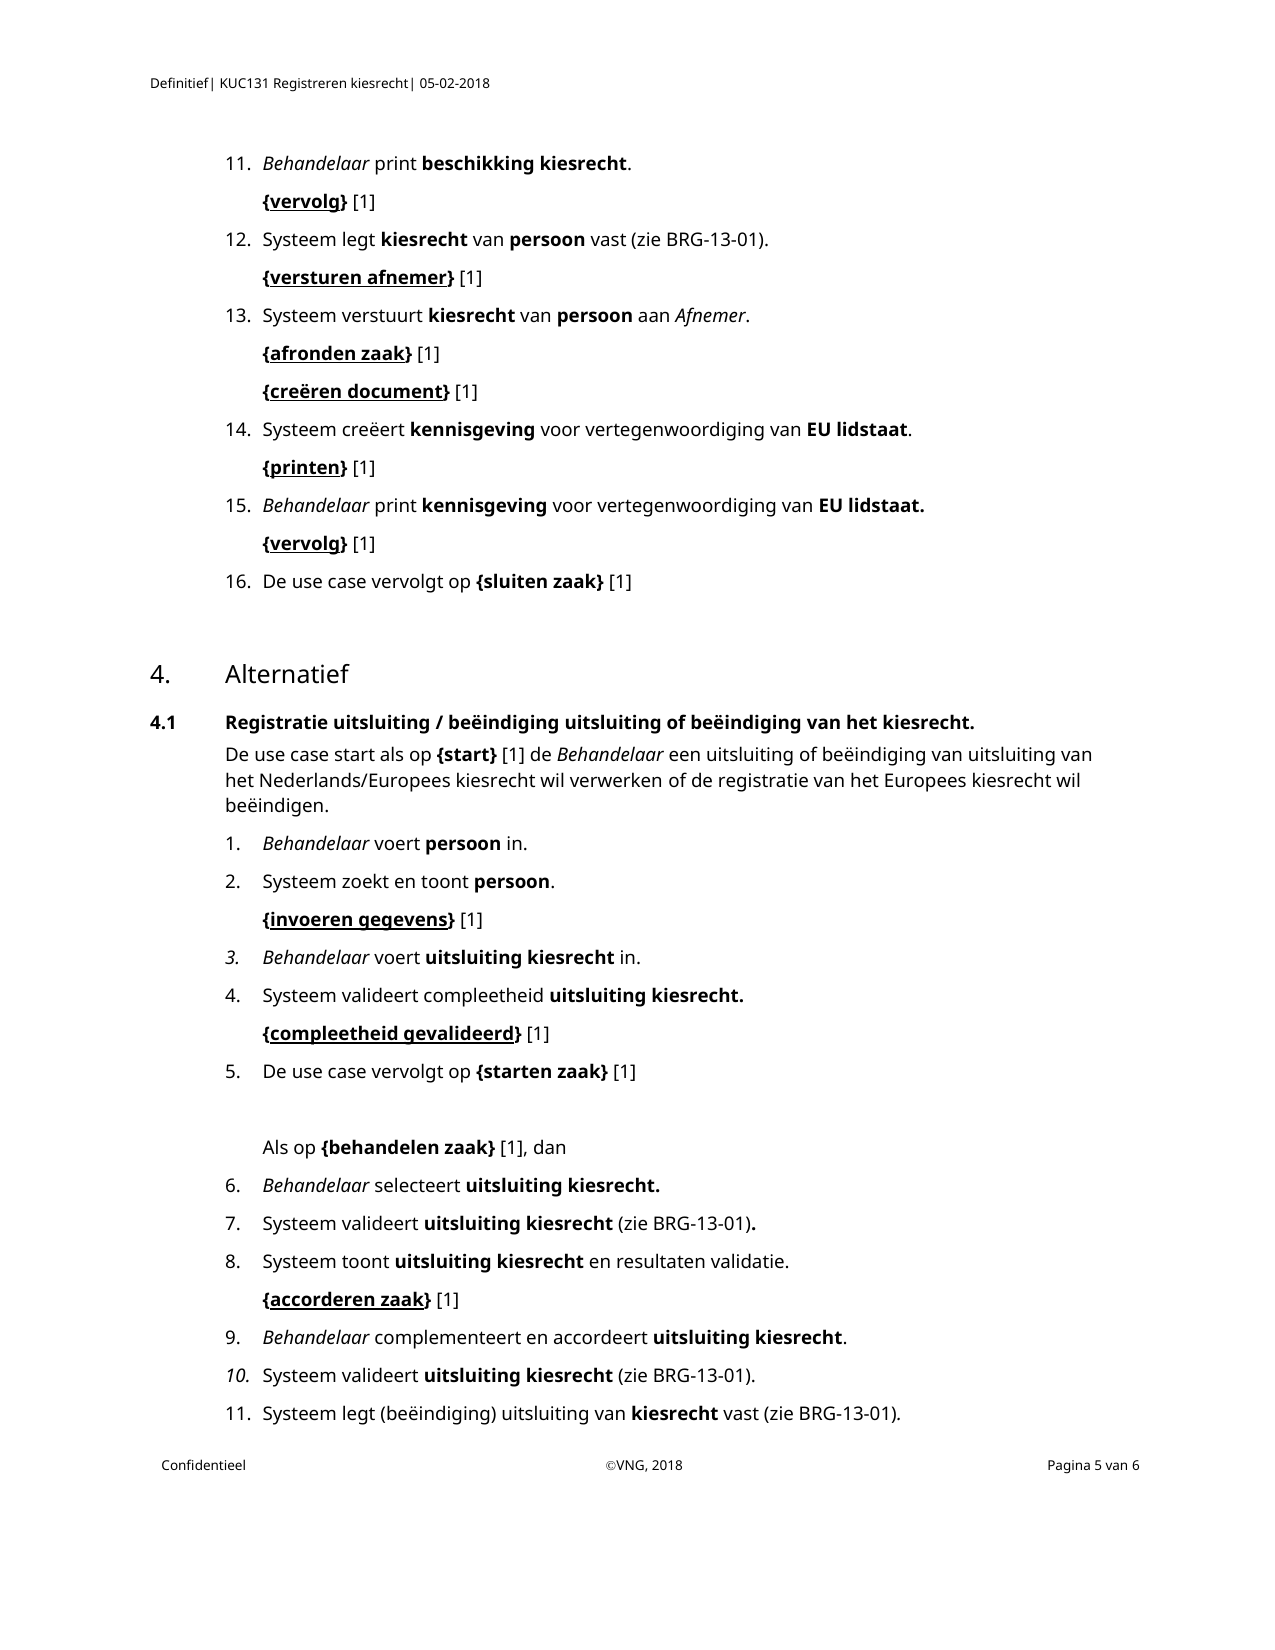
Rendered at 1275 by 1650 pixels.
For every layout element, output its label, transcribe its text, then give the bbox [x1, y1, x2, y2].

text {versturen afnemer} [1] [262, 264, 1125, 289]
list Systeem valideert uitsluiting kiesrecht (zie BRG-13-01). [225, 1211, 1125, 1236]
text {printen} [1] [262, 454, 1125, 480]
list Behandelaar print kennisgeving voor vertegenwoordiging van EU lidstaat. [225, 492, 1125, 518]
text De use case start als op {start} [1] de Behandelaar een uitsluiting of beëindiging van uitsluiting van het Nederlands/Europees kiesrecht wil verwerken of de registratie van het Europees kiesrecht wil beëindigen. [225, 741, 1125, 818]
list Behandelaar print beschikking kiesrecht. [225, 150, 1125, 176]
subtitle Registratie uitsluiting / beëindiging uitsluiting of beëindiging van het kiesrecht. [150, 709, 1125, 735]
text {accorderen zaak} [1] [262, 1287, 1125, 1312]
list Behandelaar voert uitsluiting kiesrecht in. [225, 944, 1125, 970]
list Systeem legt kiesrecht van persoon vast (zie BRG-13-01). [225, 226, 1125, 252]
list Systeem verstuurt kiesrecht van persoon aan Afnemer. [225, 302, 1125, 328]
text Als op {behandelen zaak} [1], dan [225, 1134, 1125, 1160]
list Systeem valideert compleetheid uitsluiting kiesrecht. [225, 982, 1125, 1008]
text {vervolg} [1] [262, 188, 1125, 213]
list Behandelaar selecteert uitsluiting kiesrecht. [225, 1173, 1125, 1198]
list Systeem toont uitsluiting kiesrecht en resultaten validatie. [225, 1249, 1125, 1274]
text {afronden zaak} [1] [262, 340, 1125, 366]
list Systeem valideert uitsluiting kiesrecht (zie BRG-13-01). [225, 1363, 1125, 1388]
text {creëren document} [1] [262, 378, 1125, 404]
text {compleetheid gevalideerd} [1] [262, 1021, 1125, 1046]
list Behandelaar complementeert en accordeert uitsluiting kiesrecht. [225, 1325, 1125, 1350]
list Systeem zoekt en toont persoon. [225, 868, 1125, 894]
text {vervolg} [1] [262, 530, 1125, 556]
list De use case vervolgt op {sluiten zaak} [1] [225, 568, 1125, 594]
list Behandelaar voert persoon in. [225, 830, 1125, 856]
list Systeem legt (beëindiging) uitsluiting van kiesrecht vast (zie BRG-13-01). [225, 1401, 1125, 1426]
list Systeem creëert kennisgeving voor vertegenwoordiging van EU lidstaat. [225, 416, 1125, 442]
text {invoeren gegevens} [1] [262, 906, 1125, 932]
subtitle Alternatief [150, 657, 1125, 691]
list De use case vervolgt op {starten zaak} [1] [225, 1058, 1125, 1084]
